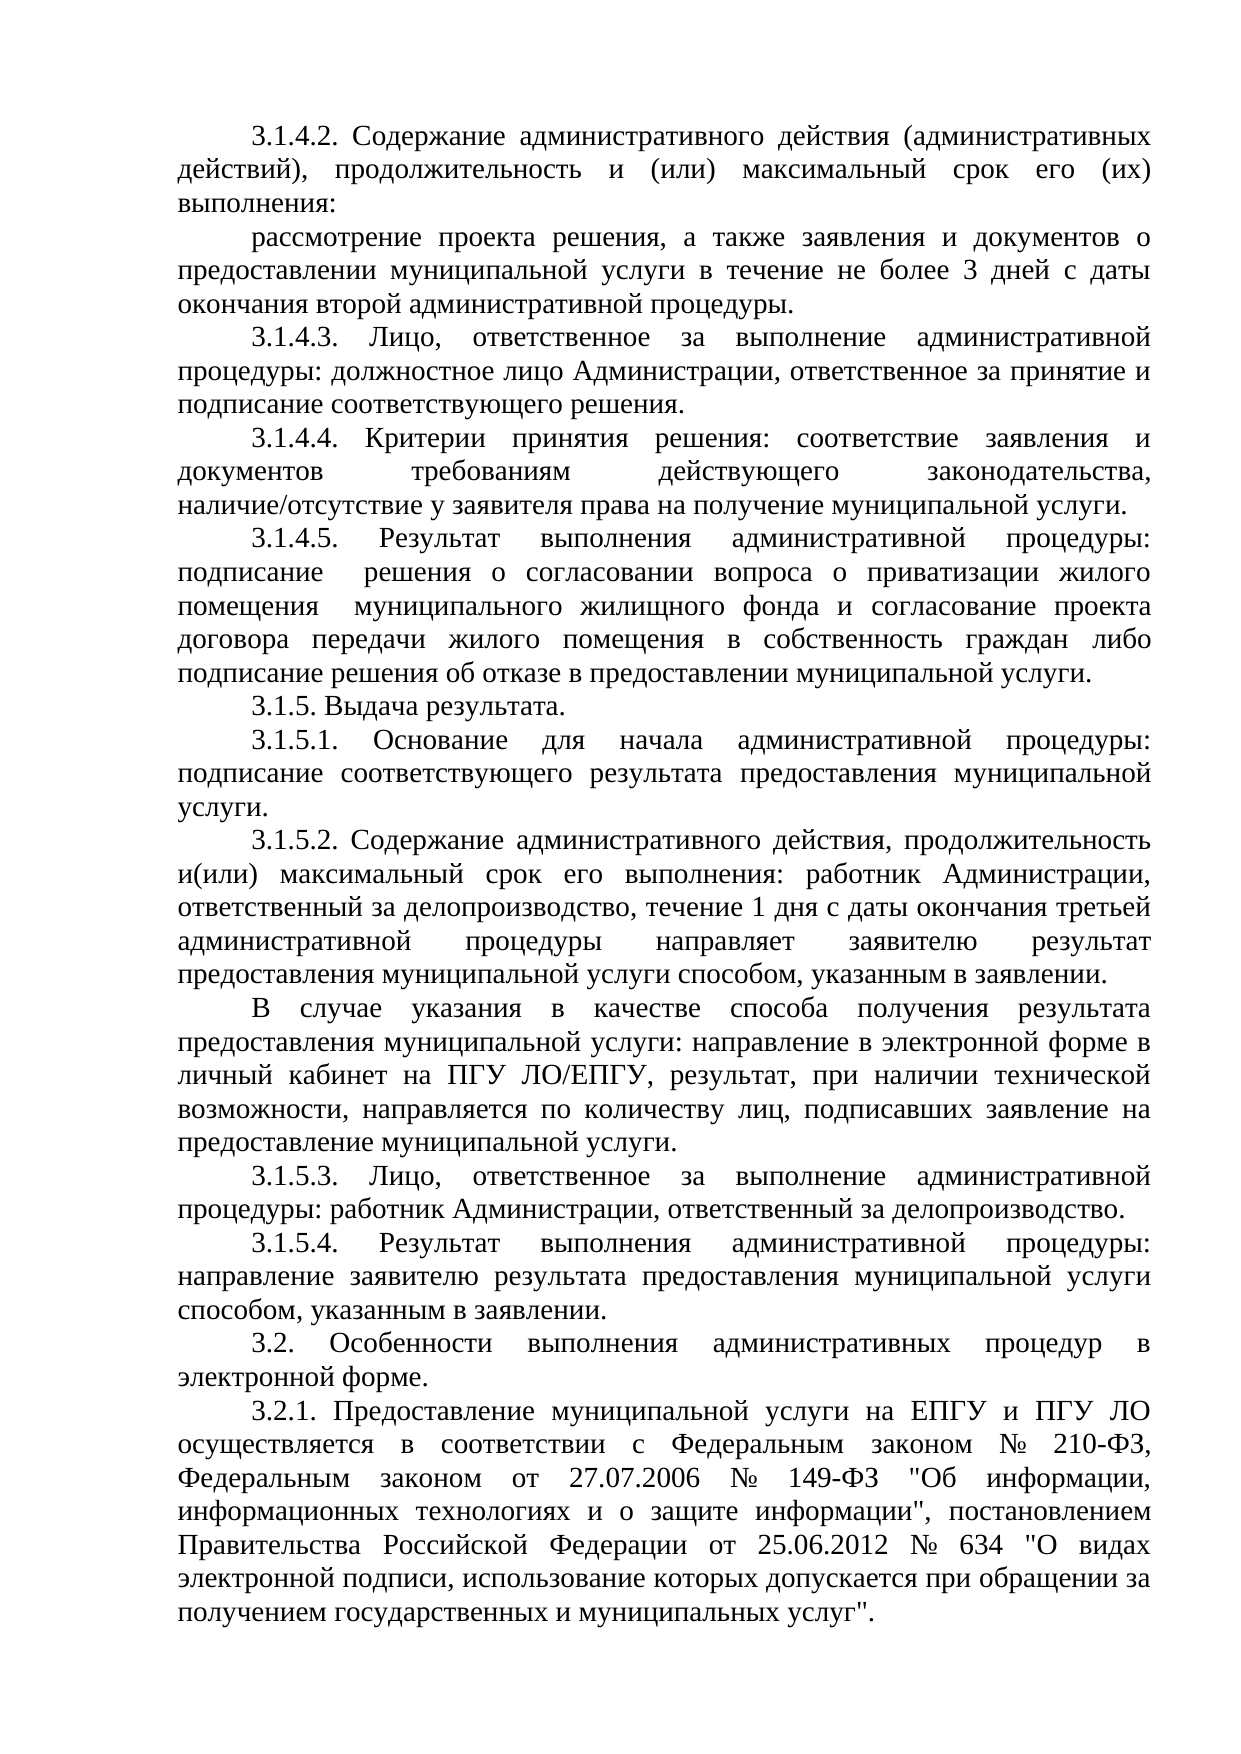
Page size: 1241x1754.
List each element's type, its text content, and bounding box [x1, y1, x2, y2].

text 3.1.5. Выдача результата. [177, 688, 1152, 722]
text 3.1.4.4. Критерии принятия решения: соответствие заявления и документов требованиям действующего законодательства, наличие/отсутствие у заявителя права на получение муниципальной услуги. [177, 420, 1152, 521]
text 3.1.5.2. Содержание административного действия, продолжительность и(или) максимальный срок его выполнения: работник Администрации, ответственный за делопроизводство, течение 1 дня с даты окончания третьей административной процедуры направляет заявителю результат предоставления муниципальной услуги способом, указанным в заявлении. [177, 822, 1152, 990]
text 3.2. Особенности выполнения административных процедур в электронной форме. [177, 1326, 1152, 1393]
text 3.2.1. Предоставление муниципальной услуги на ЕПГУ и ПГУ ЛО осуществляется в соответствии с Федеральным законом № 210-ФЗ, Федеральным законом от 27.07.2006 № 149-ФЗ "Об информации, информационных технологиях и о защите информации", постановлением Правительства Российской Федерации от 25.06.2012 № 634 "О видах электронной подписи, использование которых допускается при обращении за получением государственных и муниципальных услуг". [177, 1393, 1152, 1627]
text 3.1.4.3. Лицо, ответственное за выполнение административной процедуры: должностное лицо Администрации, ответственное за принятие и подписание соответствующего решения. [177, 319, 1152, 420]
text 3.1.5.1. Основание для начала административной процедуры: подписание соответствующего результата предоставления муниципальной услуги. [177, 722, 1152, 822]
text рассмотрение проекта решения, а также заявления и документов о предоставлении муниципальной услуги в течение не более 3 дней с даты окончания второй административной процедуры. [177, 219, 1152, 319]
text 3.1.5.3. Лицо, ответственное за выполнение административной процедуры: работник Администрации, ответственный за делопроизводство. [177, 1158, 1152, 1225]
text В случае указания в качестве способа получения результата предоставления муниципальной услуги: направление в электронной форме в личный кабинет на ПГУ ЛО/ЕПГУ, результат, при наличии технической возможности, направляется по количеству лиц, подписавших заявление на предоставление муниципальной услуги. [177, 990, 1152, 1158]
text 3.1.5.4. Результат выполнения административной процедуры: направление заявителю результата предоставления муниципальной услуги способом, указанным в заявлении. [177, 1225, 1152, 1326]
text 3.1.4.5. Результат выполнения административной процедуры: подписание решения о согласовании вопроса о приватизации жилого помещения муниципального жилищного фонда и согласование проекта договора передачи жилого помещения в собственность граждан либо подписание решения об отказе в предоставлении муниципальной услуги. [177, 521, 1152, 688]
text 3.1.4.2. Содержание административного действия (административных действий), продолжительность и (или) максимальный срок его (их) выполнения: [177, 118, 1152, 219]
